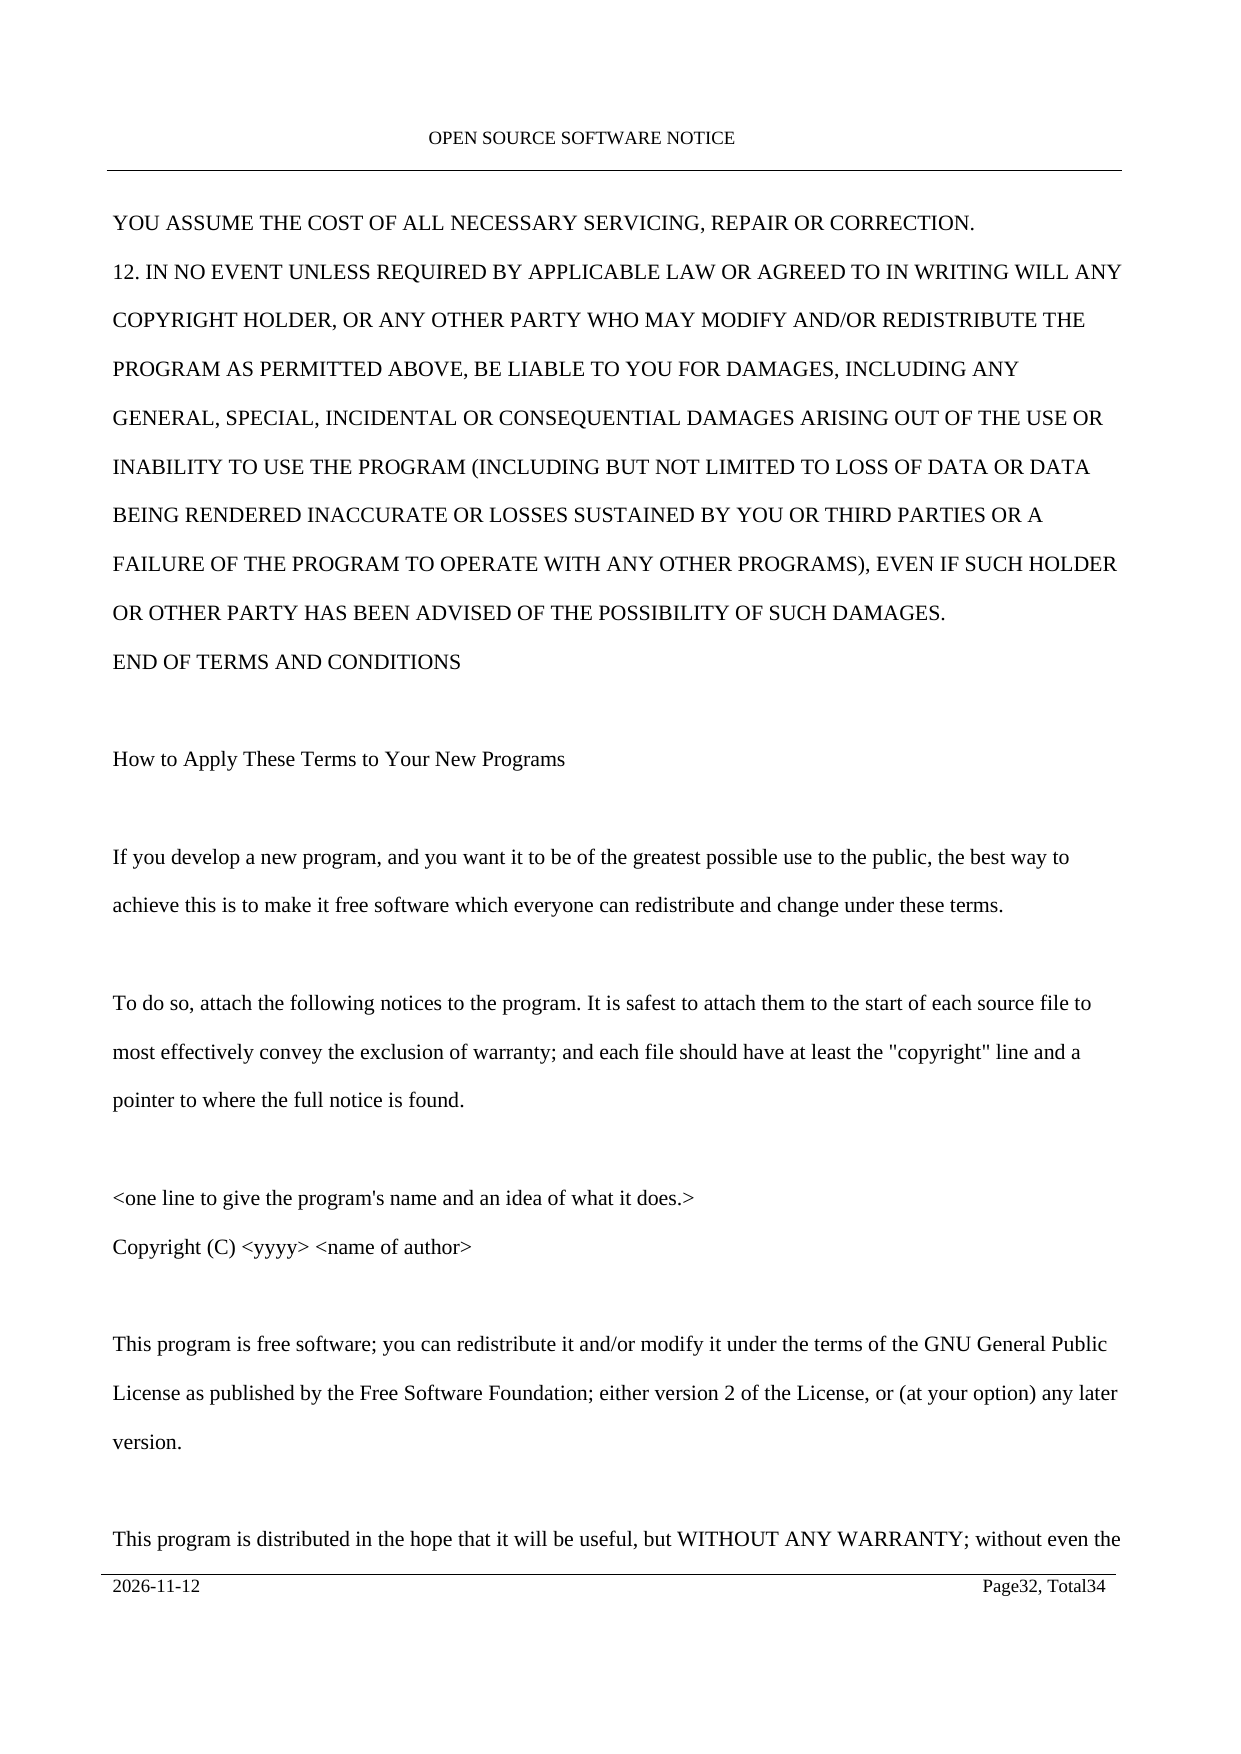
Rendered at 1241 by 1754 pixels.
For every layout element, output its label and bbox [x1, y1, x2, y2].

text [112, 206, 1128, 1555]
